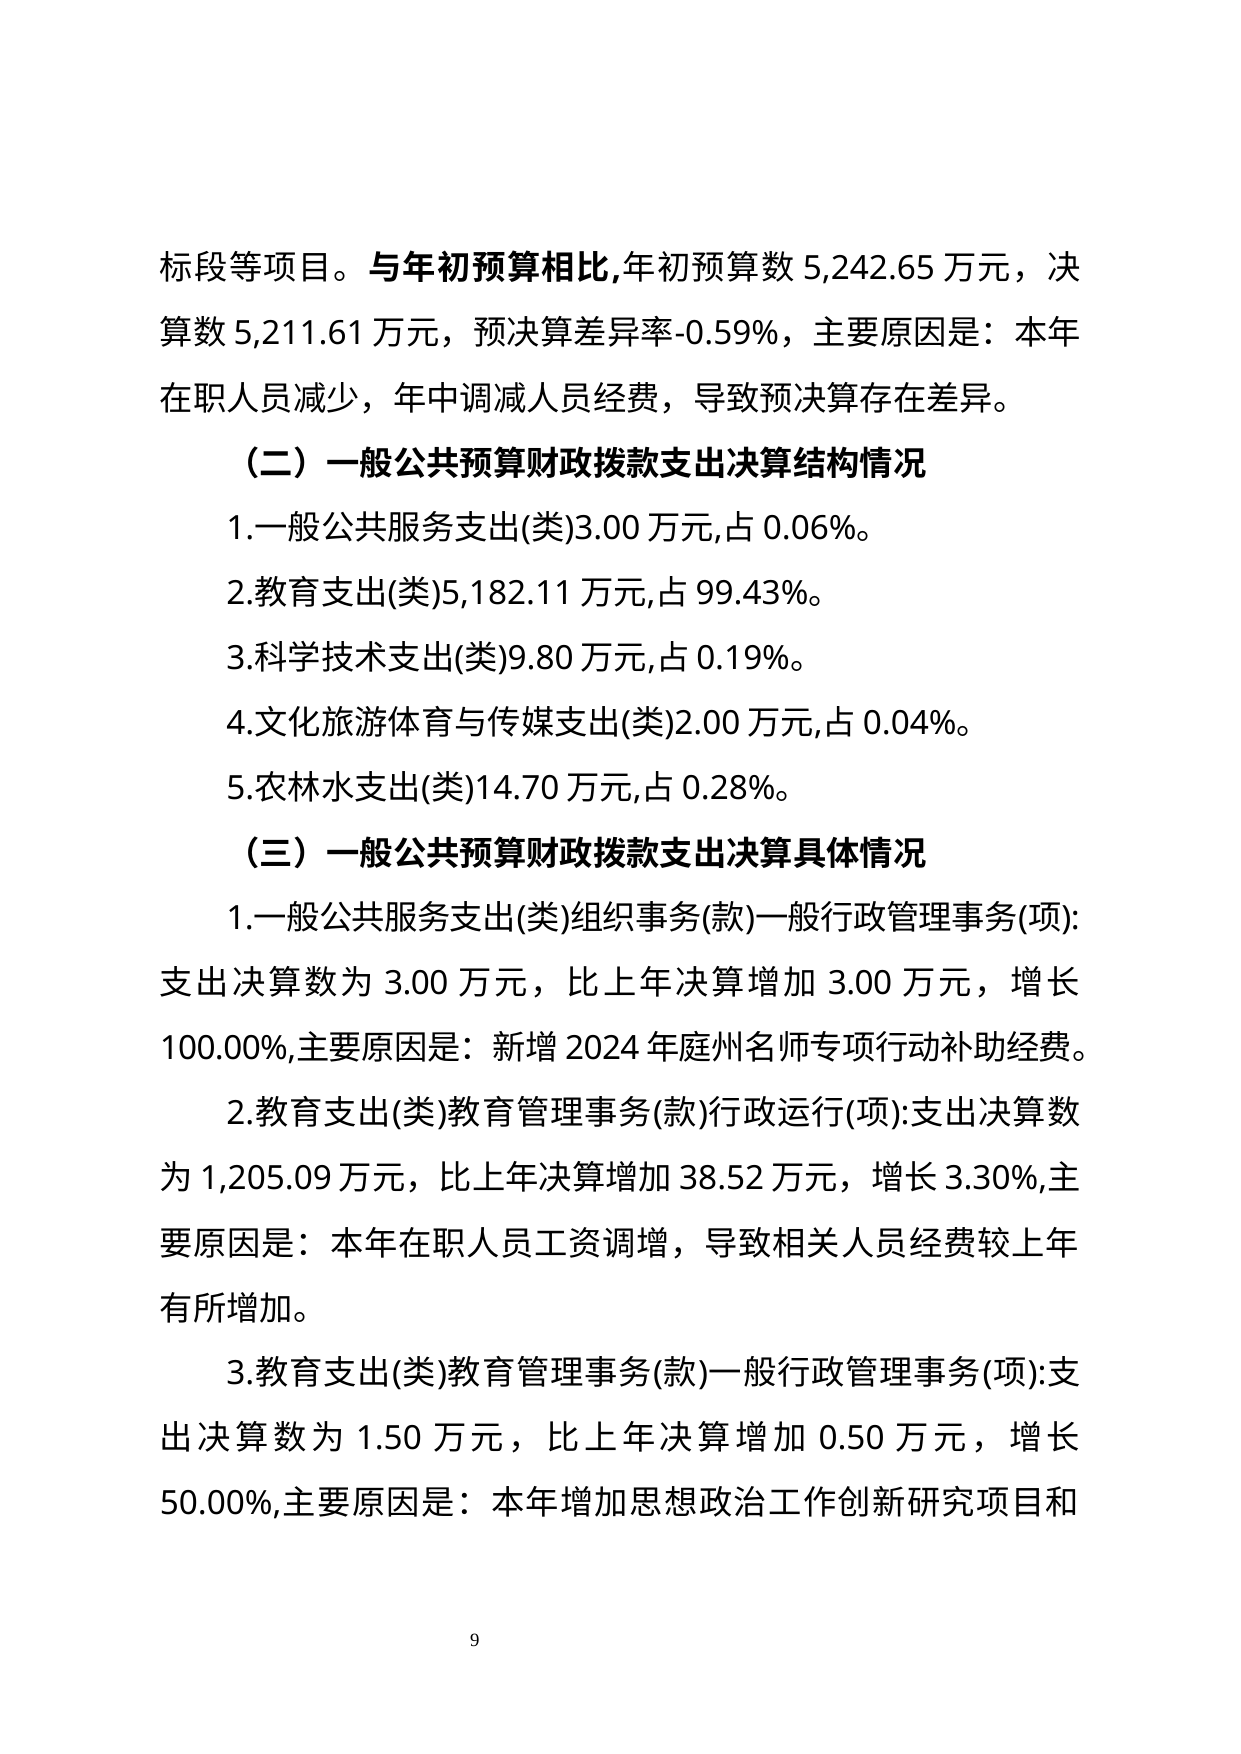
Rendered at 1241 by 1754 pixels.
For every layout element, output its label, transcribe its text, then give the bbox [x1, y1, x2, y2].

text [159, 233, 1081, 428]
text 3.科学技术支出(类)9.80万元,占0.19%。 [159, 623, 1081, 688]
text 1.一般公共服务支出(类)3.00万元,占0.06%。 [159, 493, 1081, 558]
text （二）一般公共预算财政拨款支出决算结构情况 [159, 428, 1081, 493]
text 5.农林水支出(类)14.70万元,占0.28%。 [159, 753, 1081, 818]
text （三）一般公共预算财政拨款支出决算具体情况 [159, 818, 1081, 883]
text 2.教育支出(类)5,182.11万元,占99.43%。 [159, 558, 1081, 623]
text 4.文化旅游体育与传媒支出(类)2.00万元,占0.04%。 [159, 688, 1081, 753]
text 1.一般公共服务支出(类)组织事务(款)一般行政管理事务(项):支出决算数为3.00万元，比上年决算增加3.00万元，增长100.00%,主要原因是：新增2024年庭州名师专项行动补助经费。 [159, 883, 1081, 1078]
text 2.教育支出(类)教育管理事务(款)行政运行(项):支出决算数为1,205.09万元，比上年决算增加38.52万元，增长3.30%,主要原因是：本年在职人员工资调增，导致相关人员经费较上年有所增加。 [159, 1078, 1081, 1338]
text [159, 1338, 1081, 1533]
